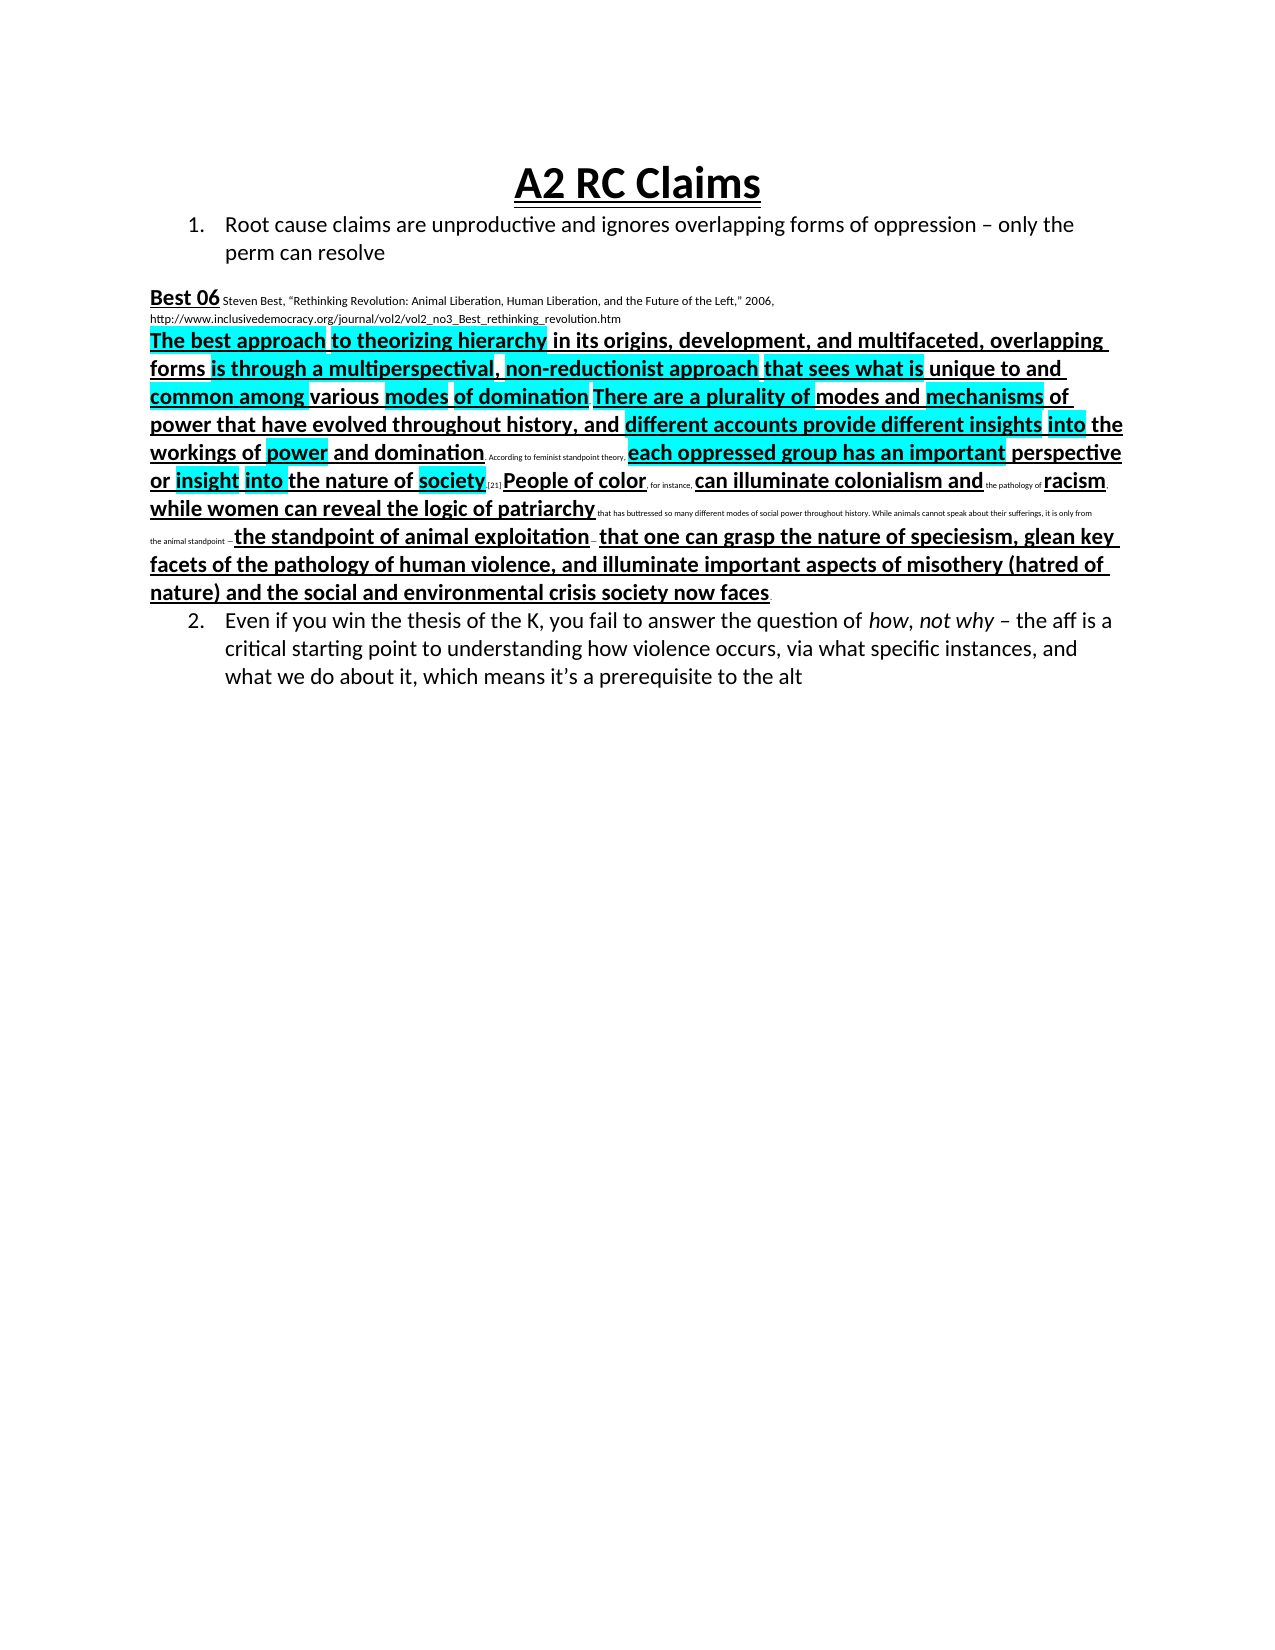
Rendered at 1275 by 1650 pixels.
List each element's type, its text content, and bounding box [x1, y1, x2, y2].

list Root cause claims are unproductive and ignores overlapping forms of oppression – only the perm can resolve [187, 210, 1125, 266]
text The best approach to theorizing hierarchy in its origins, development, and multifaceted, overlapping forms is through a multiperspectival, non-reductionist approach that sees what is unique to and common among various modes of domination. There are a plurality of modes and mechanisms of power that have evolved throughout history, and different accounts provide different insights into the workings of power and domination. According to feminist standpoint theory, each oppressed group has an important perspective or insight into the nature of society.[21] People of color, for instance, can illuminate colonialism and the pathology of racism, while women can reveal the logic of patriarchy that has buttressed so many different modes of social power throughout history. While animals cannot speak about their sufferings, it is only from the animal standpoint ―the standpoint of animal exploitation― that one can grasp the nature of speciesism, glean key facets of the pathology of human violence, and illuminate important aspects of misothery (hatred of nature) and the social and environmental crisis society now faces. [150, 326, 1125, 606]
list Even if you win the thesis of the K, you fail to answer the question of how, not why – the aff is a critical starting point to understanding how violence occurs, via what specific instances, and what we do about it, which means it’s a prerequisite to the alt [187, 606, 1125, 690]
subtitle A2 RC Claims [150, 154, 1125, 210]
text Best 06 Steven Best, “Rethinking Revolution: Animal Liberation, Human Liberation, and the Future of the Left,” 2006, http://www.inclusivedemocracy.org/journal/vol2/vol2_no3_Best_rethinking_revolution.htm [150, 283, 1125, 326]
